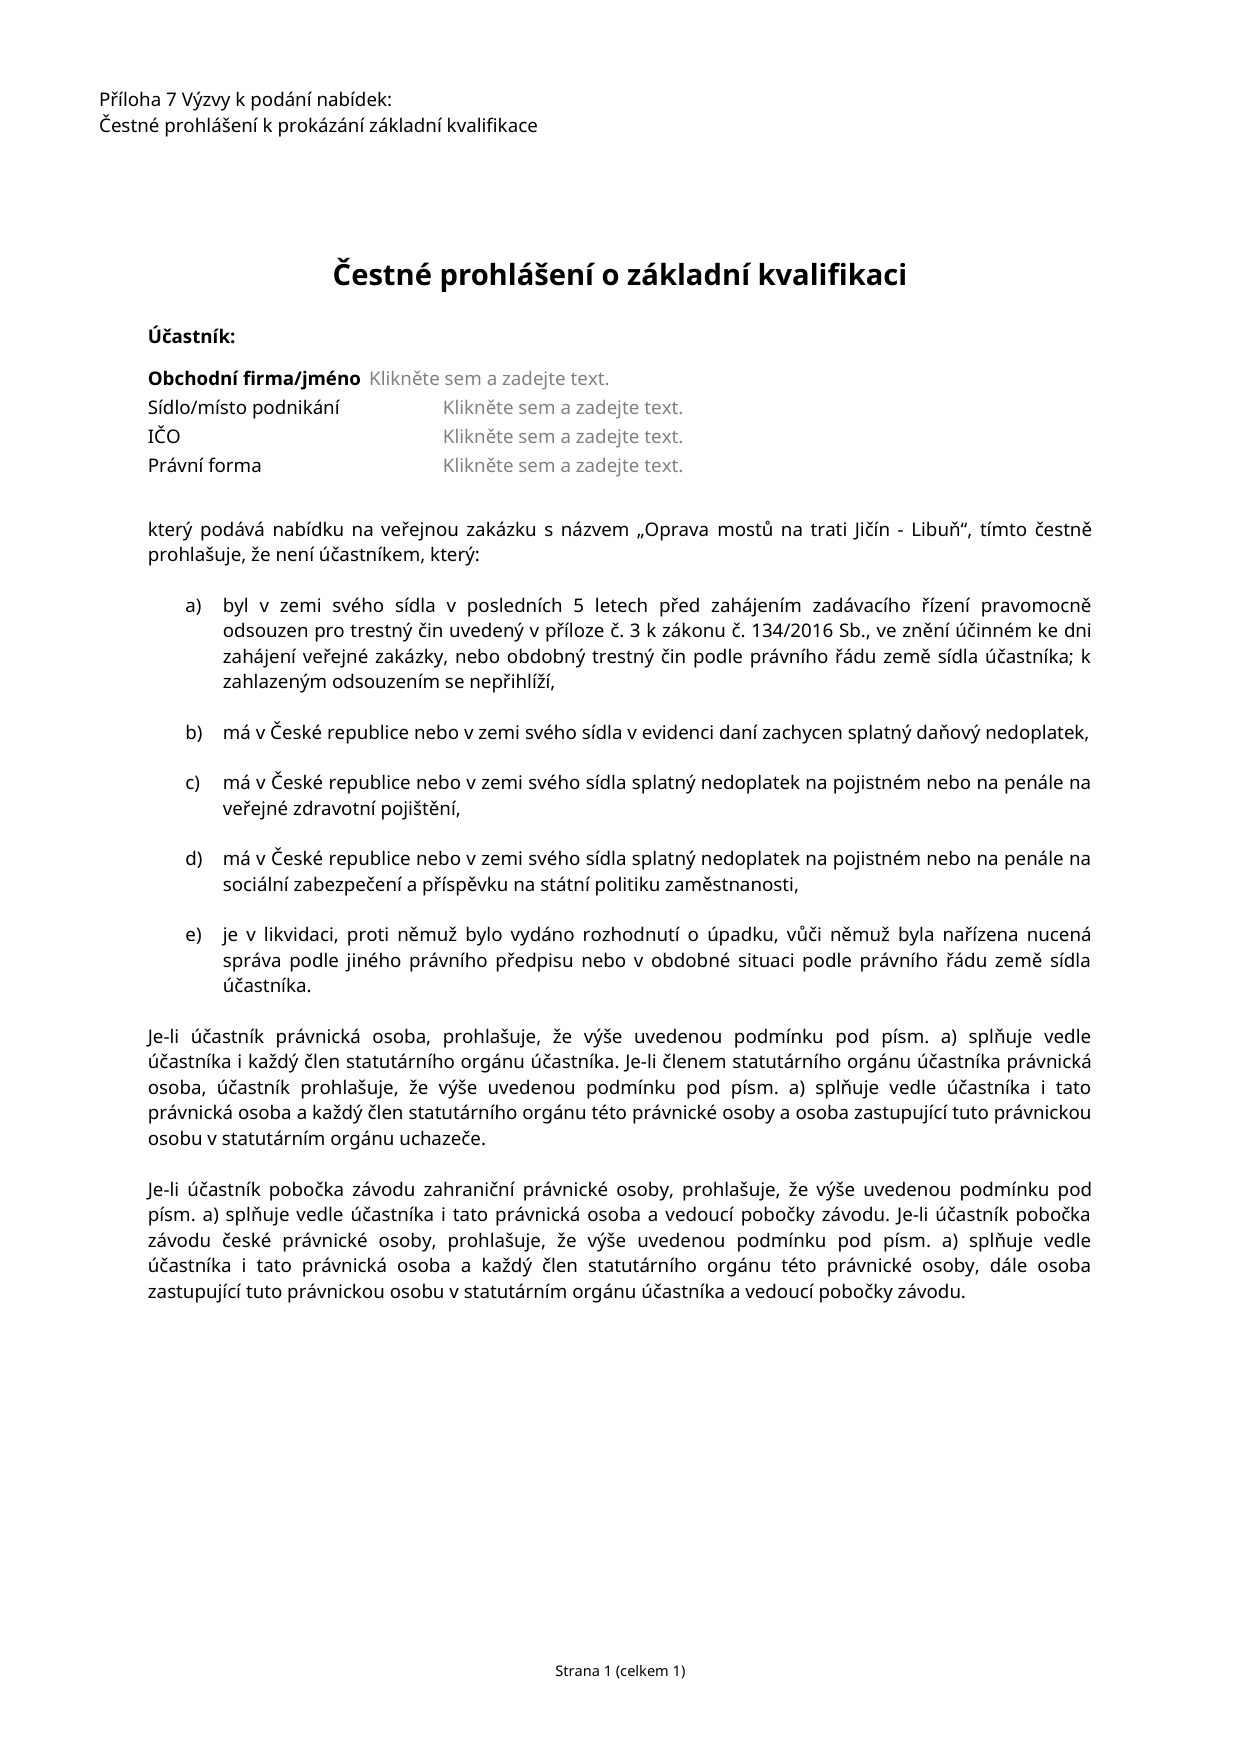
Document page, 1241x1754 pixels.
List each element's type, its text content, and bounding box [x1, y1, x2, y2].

text Je-li účastník pobočka závodu zahraniční právnické osoby, prohlašuje, že výše uvedenou podmínku pod písm. a) splňuje vedle účastníka i tato právnická osoba a vedoucí pobočky závodu. Je-li účastník pobočka závodu české právnické osoby, prohlašuje, že výše uvedenou podmínku pod písm. a) splňuje vedle účastníka i tato právnická osoba a každý člen statutárního orgánu této právnické osoby, dále osoba zastupující tuto právnickou osobu v statutárním orgánu účastníka a vedoucí pobočky závodu. [148, 1176, 1093, 1304]
title Čestné prohlášení o základní kvalifikaci [148, 254, 1093, 293]
list má v České republice nebo v zemi svého sídla splatný nedoplatek na pojistném nebo na penále na sociální zabezpečení a příspěvku na státní politiku zaměstnanosti, [185, 846, 1093, 897]
text Obchodní firma/jméno [148, 362, 1093, 391]
text Právní forma [148, 449, 1093, 478]
list byl v zemi svého sídla v posledních 5 letech před zahájením zadávacího řízení pravomocně odsouzen pro trestný čin uvedený v příloze č. 3 k zákonu č. 134/2016 Sb., ve znění účinném ke dni zahájení veřejné zakázky, nebo obdobný trestný čin podle právního řádu země sídla účastníka; k zahlazeným odsouzením se nepřihlíží, [185, 592, 1093, 694]
text Je-li účastník právnická osoba, prohlašuje, že výše uvedenou podmínku pod písm. a) splňuje vedle účastníka i každý člen statutárního orgánu účastníka. Je-li členem statutárního orgánu účastníka právnická osoba, účastník prohlašuje, že výše uvedenou podmínku pod písm. a) splňuje vedle účastníka i tato právnická osoba a každý člen statutárního orgánu této právnické osoby a osoba zastupující tuto právnickou osobu v statutárním orgánu uchazeče. [148, 1023, 1093, 1151]
list je v likvidaci, proti němuž bylo vydáno rozhodnutí o úpadku, vůči němuž byla nařízena nucená správa podle jiného právního předpisu nebo v obdobné situaci podle právního řádu země sídla účastníka. [185, 922, 1093, 998]
list má v České republice nebo v zemi svého sídla v evidenci daní zachycen splatný daňový nedoplatek, [185, 719, 1093, 744]
text Účastník: [148, 318, 1093, 349]
text IČO [148, 420, 1093, 449]
text který podává nabídku na veřejnou zakázku s názvem „Oprava mostů na trati Jičín - Libuň“, tímto čestně prohlašuje, že není účastníkem, který: [148, 516, 1093, 567]
text Sídlo/místo podnikání [148, 391, 1093, 420]
list má v České republice nebo v zemi svého sídla splatný nedoplatek na pojistném nebo na penále na veřejné zdravotní pojištění, [185, 769, 1093, 821]
